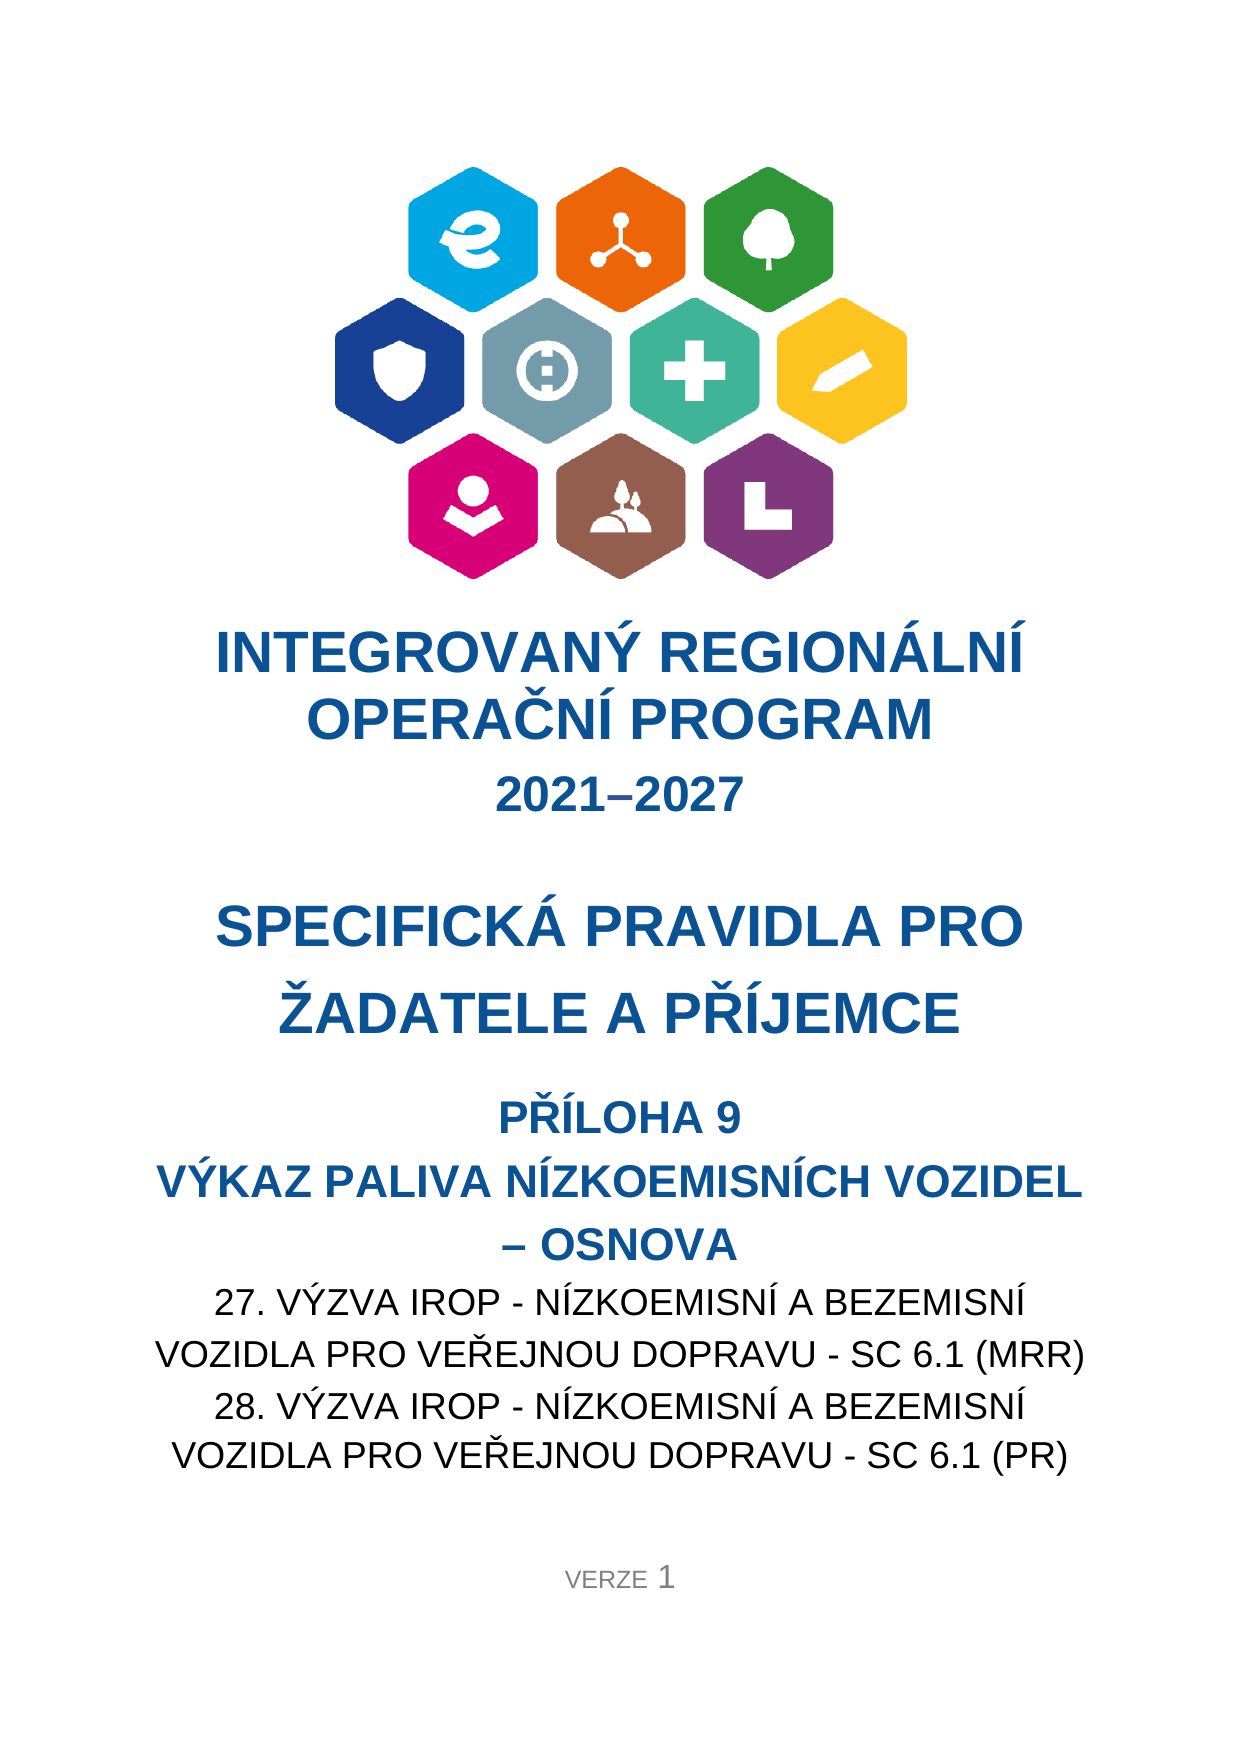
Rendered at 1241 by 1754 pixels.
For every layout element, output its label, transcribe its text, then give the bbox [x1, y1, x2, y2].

text VÝKAZ PALIVA NÍZKOEMISNÍCH VOZIDEL – OSNOVA [148, 1154, 1092, 1270]
text PŘÍLOHA 9 [148, 1091, 1092, 1143]
text SPECIFICKÁ PRAVIDLA PRO ŽADATELE A PŘÍJEMCE [148, 891, 1092, 1046]
picture [324, 149, 912, 607]
text VERZE 1 [148, 1558, 1092, 1596]
text 2021–2027 [148, 764, 1092, 821]
text 27. výzva irop - NÍZKOEMISNÍ A BEZEMISNÍ VOZIDLA PRO VEŘEJNOU DOPRAVU - SC 6.1 (MRR) [148, 1281, 1092, 1375]
text 28. výzva irop - NÍZKOEMISNÍ A BEZEMISNÍ VOZIDLA PRO VEŘEJNOU DOPRAVU - SC 6.1 (PR) [148, 1384, 1092, 1477]
